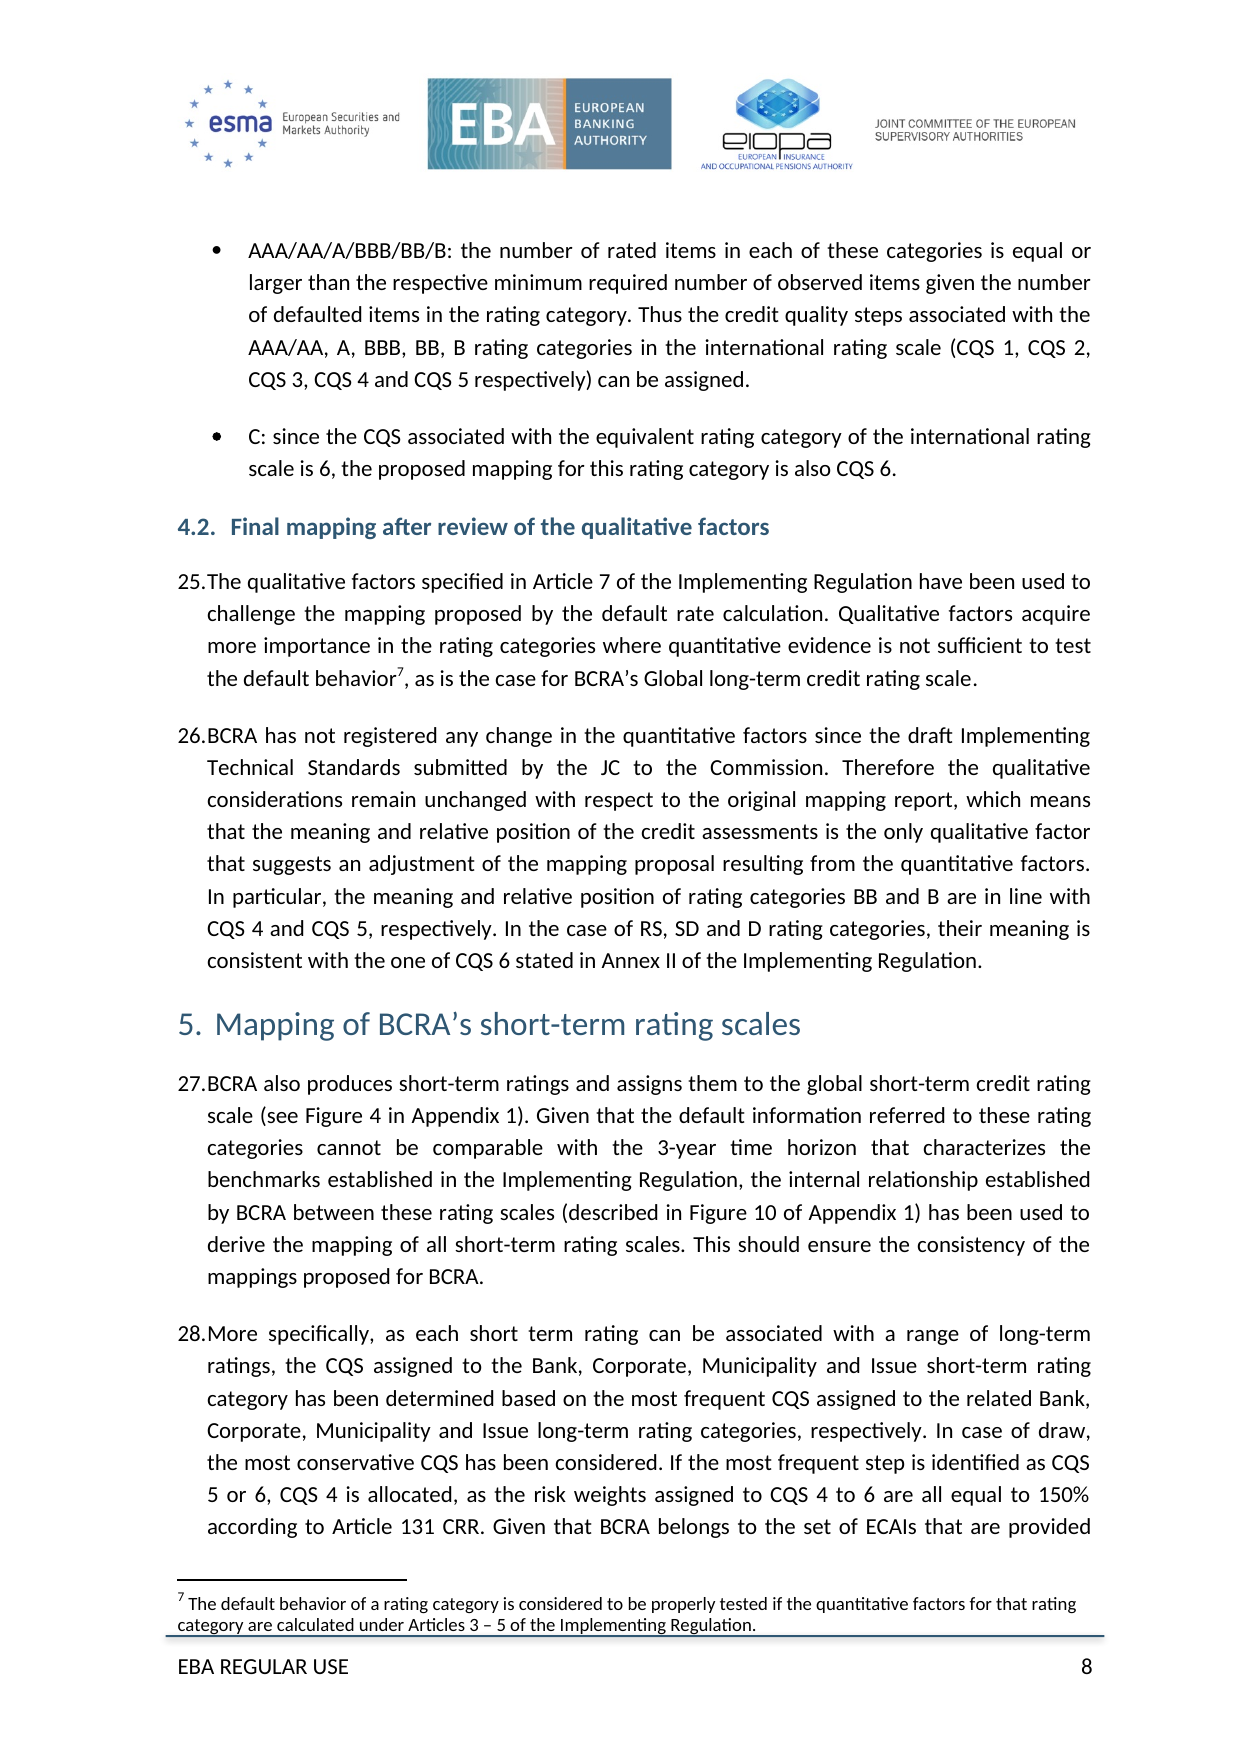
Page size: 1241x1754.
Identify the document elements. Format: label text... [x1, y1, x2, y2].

text C: since the CQS associated with the equivalent rating category of the international rating scale is 6, the proposed mapping for this rating category is also CQS 6. [213, 422, 1092, 482]
text AAA/AA/A/BBB/BB/B: the number of rated items in each of these categories is equal or larger than the respective minimum required number of observed items given the number of defaulted items in the rating category. Thus the credit quality steps associated with the AAA/AA, A, BBB, BB, B rating categories in the international rating scale (CQS 1, CQS 2, CQS 3, CQS 4 and CQS 5 respectively) can be assigned. [213, 236, 1092, 393]
title Mapping of BCRA’s short-term rating scales [177, 1003, 1092, 1044]
title Final mapping after review of the qualitative factors [177, 512, 1092, 542]
text The qualitative factors specified in Article 7 of the Implementing Regulation have been used to challenge the mapping proposed by the default rate calculation. Qualitative factors acquire more importance in the rating categories where quantitative evidence is not sufficient to test the default behavior, as is the case for BCRA’s Global long-term credit rating scale. [177, 567, 1092, 692]
text BCRA has not registered any change in the quantitative factors since the draft Implementing Technical Standards submitted by the JC to the Commission. Therefore the qualitative considerations remain unchanged with respect to the original mapping report, which means that the meaning and relative position of the credit assessments is the only qualitative factor that suggests an adjustment of the mapping proposal resulting from the quantitative factors. In particular, the meaning and relative position of rating categories BB and B are in line with CQS 4 and CQS 5, respectively. In the case of RS, SD and D rating categories, their meaning is consistent with the one of CQS 6 stated in Annex II of the Implementing Regulation. [177, 721, 1092, 974]
text BCRA also produces short-term ratings and assigns them to the global short-term credit rating scale (see Figure 4 in Appendix 1). Given that the default information referred to these rating categories cannot be comparable with the 3-year time horizon that characterizes the benchmarks established in the Implementing Regulation, the internal relationship established by BCRA between these rating scales (described in Figure 10 of Appendix 1) has been used to derive the mapping of all short-term rating scales. This should ensure the consistency of the mappings proposed for BCRA. [177, 1069, 1092, 1290]
picture [177, 73, 1088, 174]
